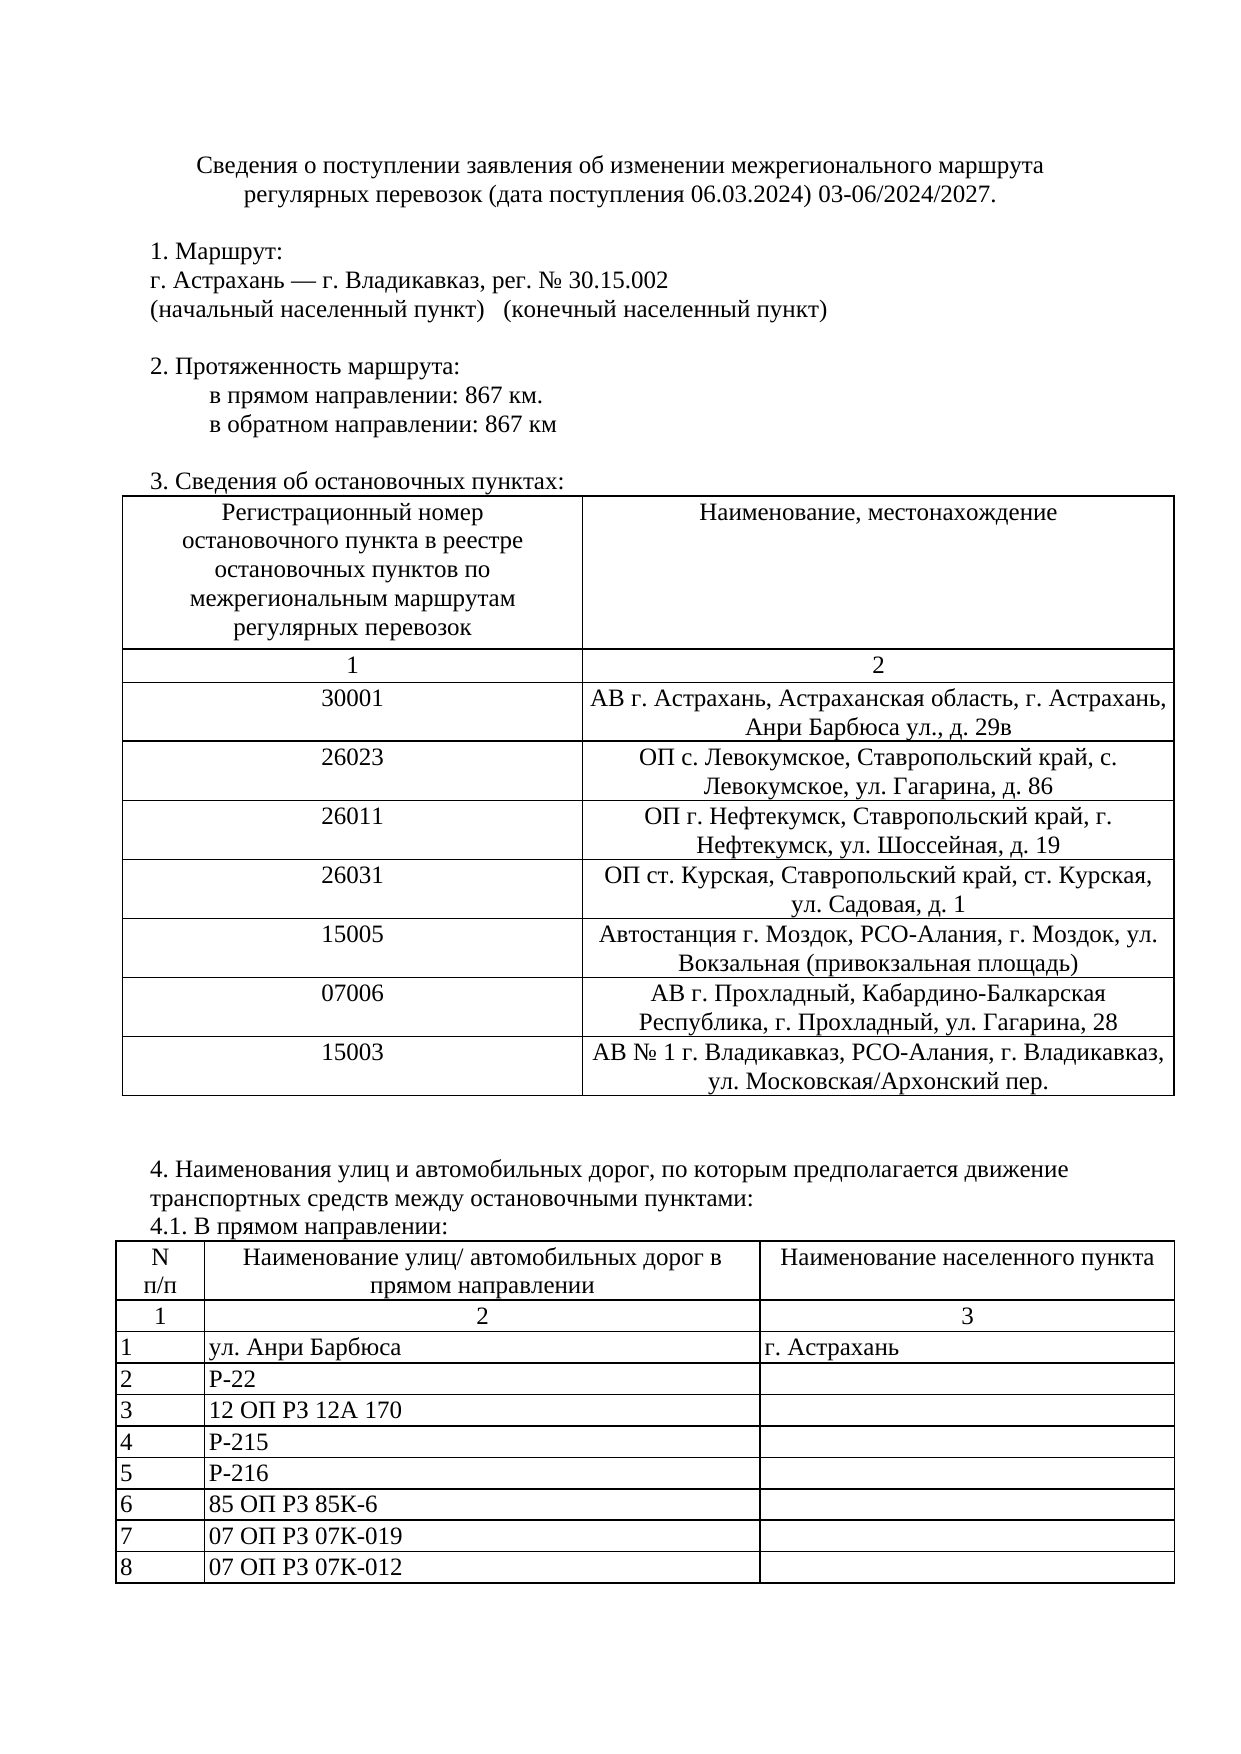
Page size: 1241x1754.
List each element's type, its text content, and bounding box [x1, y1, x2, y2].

table_header Наименование, местонахождение [583, 497, 1173, 648]
table_header N п/п [117, 1242, 204, 1299]
text 4. Наименования улиц и автомобильных дорог, по которым предполагается движение транспортных средств между остановочными пунктами: [150, 1154, 1090, 1211]
table_cell [761, 1521, 1174, 1551]
table_cell 15003 [123, 1037, 582, 1095]
table_cell 6 [117, 1490, 204, 1519]
table_cell ул. Анри Барбюса [205, 1332, 759, 1362]
table_cell ОП ст. Курская, Ставропольский край, ст. Курская, ул. Садовая, д. 1 [583, 860, 1173, 918]
table_header Наименование населенного пункта [761, 1242, 1174, 1299]
text в прямом направлении: 867 км. [150, 380, 1090, 409]
table_cell 15005 [123, 919, 582, 977]
text г. Астрахань — г. Владикавказ, рег. № 30.15.002 [150, 265, 1090, 294]
table_cell 26011 [123, 801, 582, 858]
table_cell 3 [761, 1301, 1174, 1331]
table_cell 30001 [123, 683, 582, 740]
table_cell Р-215 [205, 1427, 759, 1456]
text в обратном направлении: 867 км [150, 409, 1090, 437]
table_cell 2 [117, 1364, 204, 1393]
table_header Регистрационный номер остановочного пункта в реестре остановочных пунктов по межрегиональным маршрутам регулярных перевозок [123, 497, 582, 648]
table_cell 1 [117, 1332, 204, 1362]
table_cell [761, 1395, 1174, 1425]
table_cell [761, 1458, 1174, 1488]
table_cell 3 [117, 1395, 204, 1425]
table_cell 07 ОП РЗ 07К-012 [205, 1552, 759, 1582]
table_cell Р-216 [205, 1458, 759, 1488]
table_cell 1 [123, 650, 582, 681]
table_cell 4 [117, 1427, 204, 1456]
table_cell 5 [117, 1458, 204, 1488]
table_cell [761, 1364, 1174, 1393]
table_cell ОП с. Левокумское, Ставропольский край, с. Левокумское, ул. Гагарина, д. 86 [583, 742, 1173, 799]
table_cell АВ № 1 г. Владикавказ, РСО-Алания, г. Владикавказ, ул. Московская/Архонский пер. [583, 1037, 1173, 1095]
table_cell 07 ОП РЗ 07К-019 [205, 1521, 759, 1551]
table_cell г. Астрахань [761, 1332, 1174, 1362]
table_cell 7 [117, 1521, 204, 1551]
table_cell 2 [205, 1301, 759, 1331]
text (начальный населенный пункт) (конечный населенный пункт) [150, 294, 1090, 322]
table_cell [761, 1490, 1174, 1519]
text Сведения о поступлении заявления об изменении межрегионального маршрута регулярных перевозок (дата поступления 06.03.2024) 03-06/2024/2027. [150, 150, 1090, 207]
table_cell 12 ОП РЗ 12А 170 [205, 1395, 759, 1425]
table_cell [761, 1427, 1174, 1456]
table_cell 07006 [123, 978, 582, 1036]
table_cell АВ г. Астрахань, Астраханская область, г. Астрахань, Анри Барбюса ул., д. 29в [583, 683, 1173, 740]
table_cell 2 [583, 650, 1173, 681]
table_cell ОП г. Нефтекумск, Ставропольский край, г. Нефтекумск, ул. Шоссейная, д. 19 [583, 801, 1173, 858]
table_cell 8 [117, 1552, 204, 1582]
table_cell 1 [117, 1301, 204, 1331]
text 3. Сведения об остановочных пунктах: [150, 466, 1090, 495]
text 2. Протяженность маршрута: [150, 351, 1090, 380]
table_header Наименование улиц/ автомобильных дорог в прямом направлении [205, 1242, 759, 1299]
table_cell АВ г. Прохладный, Кабардино-Балкарская Республика, г. Прохладный, ул. Гагарина, 28 [583, 978, 1173, 1036]
text 4.1. В прямом направлении: [150, 1211, 1090, 1240]
table_cell 26031 [123, 860, 582, 918]
table_cell Автостанция г. Моздок, РСО-Алания, г. Моздок, ул. Вокзальная (привокзальная площадь) [583, 919, 1173, 977]
table_cell 26023 [123, 742, 582, 799]
table_cell Р-22 [205, 1364, 759, 1393]
table_cell [761, 1552, 1174, 1582]
table_cell 85 ОП РЗ 85К-6 [205, 1490, 759, 1519]
text 1. Маршрут: [150, 236, 1090, 265]
